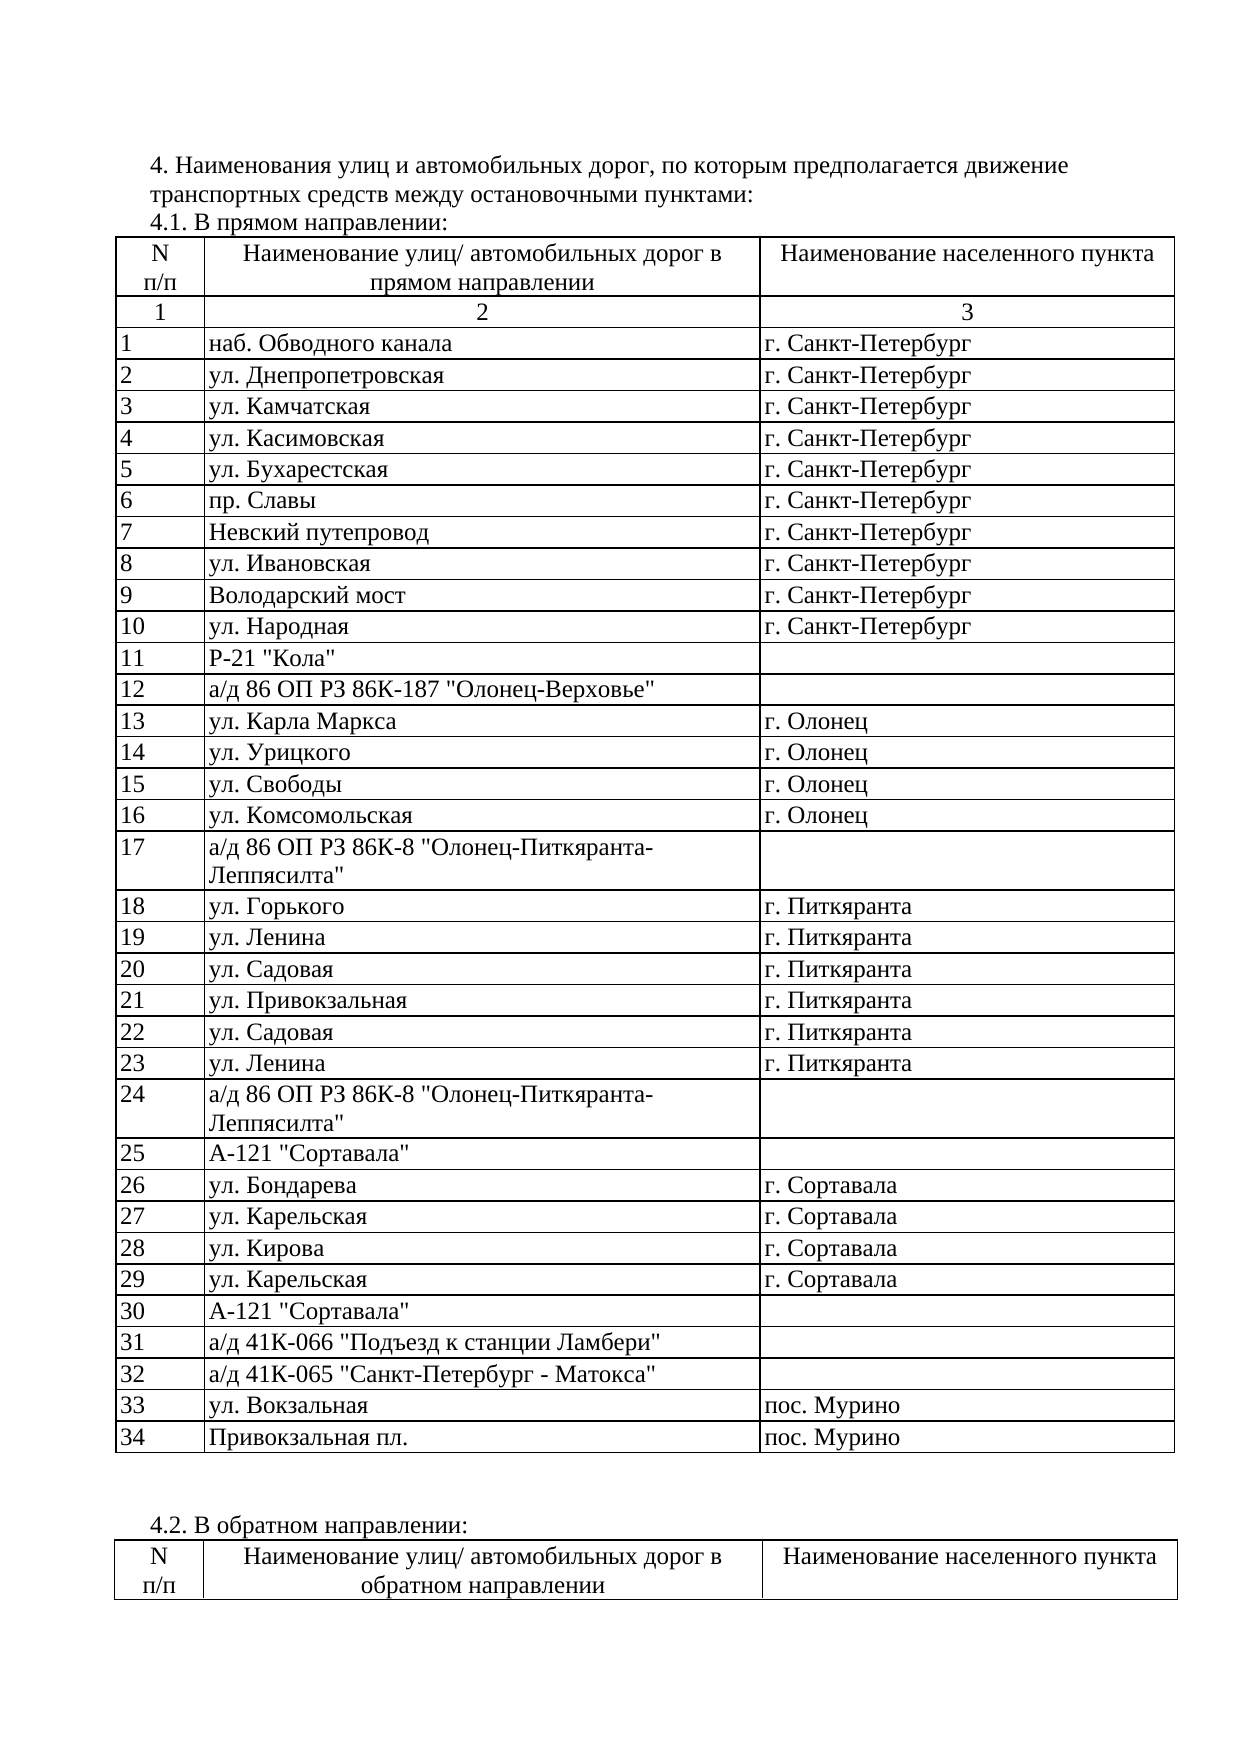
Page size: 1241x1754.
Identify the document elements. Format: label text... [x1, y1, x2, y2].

table_header Наименование улиц/ автомобильных дорог в обратном направлении [204, 1541, 762, 1598]
table_cell 19 [117, 922, 204, 952]
table_cell г. Санкт-Петербург [761, 391, 1174, 421]
table_cell 15 [117, 769, 204, 799]
table_cell Володарский мост [205, 580, 759, 610]
table_cell 22 [117, 1017, 204, 1046]
table_cell [761, 1359, 1174, 1389]
table_cell А-121 "Сортавала" [205, 1296, 759, 1326]
table_cell 34 [117, 1422, 204, 1452]
table_cell 10 [117, 612, 204, 641]
table_cell пр. Славы [205, 486, 759, 516]
table_cell Невский путепровод [205, 517, 759, 547]
table_cell г. Санкт-Петербург [761, 612, 1174, 641]
table_cell 5 [117, 454, 204, 484]
table_cell г. Сортавала [761, 1233, 1174, 1263]
table_cell ул. Бухарестская [205, 454, 759, 484]
table_cell 13 [117, 706, 204, 736]
table_cell [761, 832, 1174, 889]
table_cell 32 [117, 1359, 204, 1389]
table_cell пос. Мурино [761, 1390, 1174, 1420]
table_header N п/п [115, 1541, 203, 1598]
table_cell 31 [117, 1327, 204, 1357]
table_cell 11 [117, 643, 204, 673]
table_cell 9 [117, 580, 204, 610]
table_cell 14 [117, 737, 204, 767]
table_cell 29 [117, 1265, 204, 1294]
table_cell ул. Комсомольская [205, 800, 759, 830]
table_cell ул. Ленина [205, 922, 759, 952]
table_cell 23 [117, 1048, 204, 1078]
table_cell г. Санкт-Петербург [761, 423, 1174, 453]
table_cell г. Питкяранта [761, 922, 1174, 952]
table_cell г. Санкт-Петербург [761, 360, 1174, 390]
table_cell ул. Садовая [205, 1017, 759, 1046]
table_cell г. Питкяранта [761, 1017, 1174, 1046]
table_cell ул. Вокзальная [205, 1390, 759, 1420]
table_cell ул. Карельская [205, 1202, 759, 1231]
table_cell г. Питкяранта [761, 985, 1174, 1015]
table_cell 16 [117, 800, 204, 830]
table_cell 2 [117, 360, 204, 390]
table_cell г. Питкяранта [761, 891, 1174, 921]
table_cell 6 [117, 486, 204, 516]
table_cell 17 [117, 832, 204, 889]
table_cell а/д 41К-066 "Подъезд к станции Ламбери" [205, 1327, 759, 1357]
table_cell 28 [117, 1233, 204, 1263]
table_cell 20 [117, 954, 204, 983]
table_cell 3 [761, 297, 1174, 327]
table_cell [761, 1327, 1174, 1357]
table_cell ул. Свободы [205, 769, 759, 799]
text 4. Наименования улиц и автомобильных дорог, по которым предполагается движение транспортных средств между остановочными пунктами: [150, 150, 1090, 207]
table_cell г. Санкт-Петербург [761, 580, 1174, 610]
table_cell 7 [117, 517, 204, 547]
table_cell 27 [117, 1202, 204, 1231]
table_cell [761, 1139, 1174, 1168]
table_cell г. Санкт-Петербург [761, 549, 1174, 578]
table_cell ул. Народная [205, 612, 759, 641]
table_header Наименование населенного пункта [761, 238, 1174, 295]
table_cell ул. Карла Маркса [205, 706, 759, 736]
table_cell ул. Карельская [205, 1265, 759, 1294]
table_cell г. Олонец [761, 800, 1174, 830]
table_cell ул. Ленина [205, 1048, 759, 1078]
table_header Наименование улиц/ автомобильных дорог в прямом направлении [205, 238, 759, 295]
table_cell 24 [117, 1080, 204, 1137]
table_cell [761, 1296, 1174, 1326]
table_cell а/д 86 ОП РЗ 86К-187 "Олонец-Верховье" [205, 675, 759, 704]
table_cell [761, 675, 1174, 704]
table_cell наб. Обводного канала [205, 328, 759, 358]
table_cell г. Олонец [761, 737, 1174, 767]
table_cell ул. Днепропетровская [205, 360, 759, 390]
table_cell г. Санкт-Петербург [761, 454, 1174, 484]
table_cell г. Питкяранта [761, 954, 1174, 983]
table_cell Р-21 "Кола" [205, 643, 759, 673]
table_cell пос. Мурино [761, 1422, 1174, 1452]
text 4.1. В прямом направлении: [150, 207, 1090, 236]
table_cell ул. Урицкого [205, 737, 759, 767]
table_cell а/д 86 ОП РЗ 86К-8 "Олонец-Питкяранта-Леппясилта" [205, 1080, 759, 1137]
table_cell г. Санкт-Петербург [761, 328, 1174, 358]
table_cell г. Олонец [761, 769, 1174, 799]
table_cell Привокзальная пл. [205, 1422, 759, 1452]
table_cell а/д 41К-065 "Санкт-Петербург - Матокса" [205, 1359, 759, 1389]
table_cell г. Санкт-Петербург [761, 517, 1174, 547]
table_cell 30 [117, 1296, 204, 1326]
table_cell 18 [117, 891, 204, 921]
table_cell г. Олонец [761, 706, 1174, 736]
table_cell ул. Ивановская [205, 549, 759, 578]
table_cell 4 [117, 423, 204, 453]
table_cell ул. Привокзальная [205, 985, 759, 1015]
table_cell 33 [117, 1390, 204, 1420]
table_cell ул. Кирова [205, 1233, 759, 1263]
table_cell ул. Касимовская [205, 423, 759, 453]
table_cell г. Сортавала [761, 1170, 1174, 1200]
table_cell г. Сортавала [761, 1265, 1174, 1294]
table_cell 25 [117, 1139, 204, 1168]
table_cell 2 [205, 297, 759, 327]
table_cell [761, 643, 1174, 673]
table_cell ул. Камчатская [205, 391, 759, 421]
table_cell 1 [117, 297, 204, 327]
table_cell ул. Садовая [205, 954, 759, 983]
table_cell 3 [117, 391, 204, 421]
table_cell 8 [117, 549, 204, 578]
table_cell 26 [117, 1170, 204, 1200]
table_cell г. Сортавала [761, 1202, 1174, 1231]
table_cell А-121 "Сортавала" [205, 1139, 759, 1168]
table_cell ул. Бондарева [205, 1170, 759, 1200]
table_cell г. Питкяранта [761, 1048, 1174, 1078]
table_cell 12 [117, 675, 204, 704]
table_cell 21 [117, 985, 204, 1015]
table_cell а/д 86 ОП РЗ 86К-8 "Олонец-Питкяранта-Леппясилта" [205, 832, 759, 889]
table_cell ул. Горького [205, 891, 759, 921]
table_cell [761, 1080, 1174, 1137]
text 4.2. В обратном направлении: [150, 1511, 1090, 1539]
table_header N п/п [117, 238, 204, 295]
table_cell г. Санкт-Петербург [761, 486, 1174, 516]
table_header Наименование населенного пункта [763, 1541, 1177, 1598]
table_cell 1 [117, 328, 204, 358]
